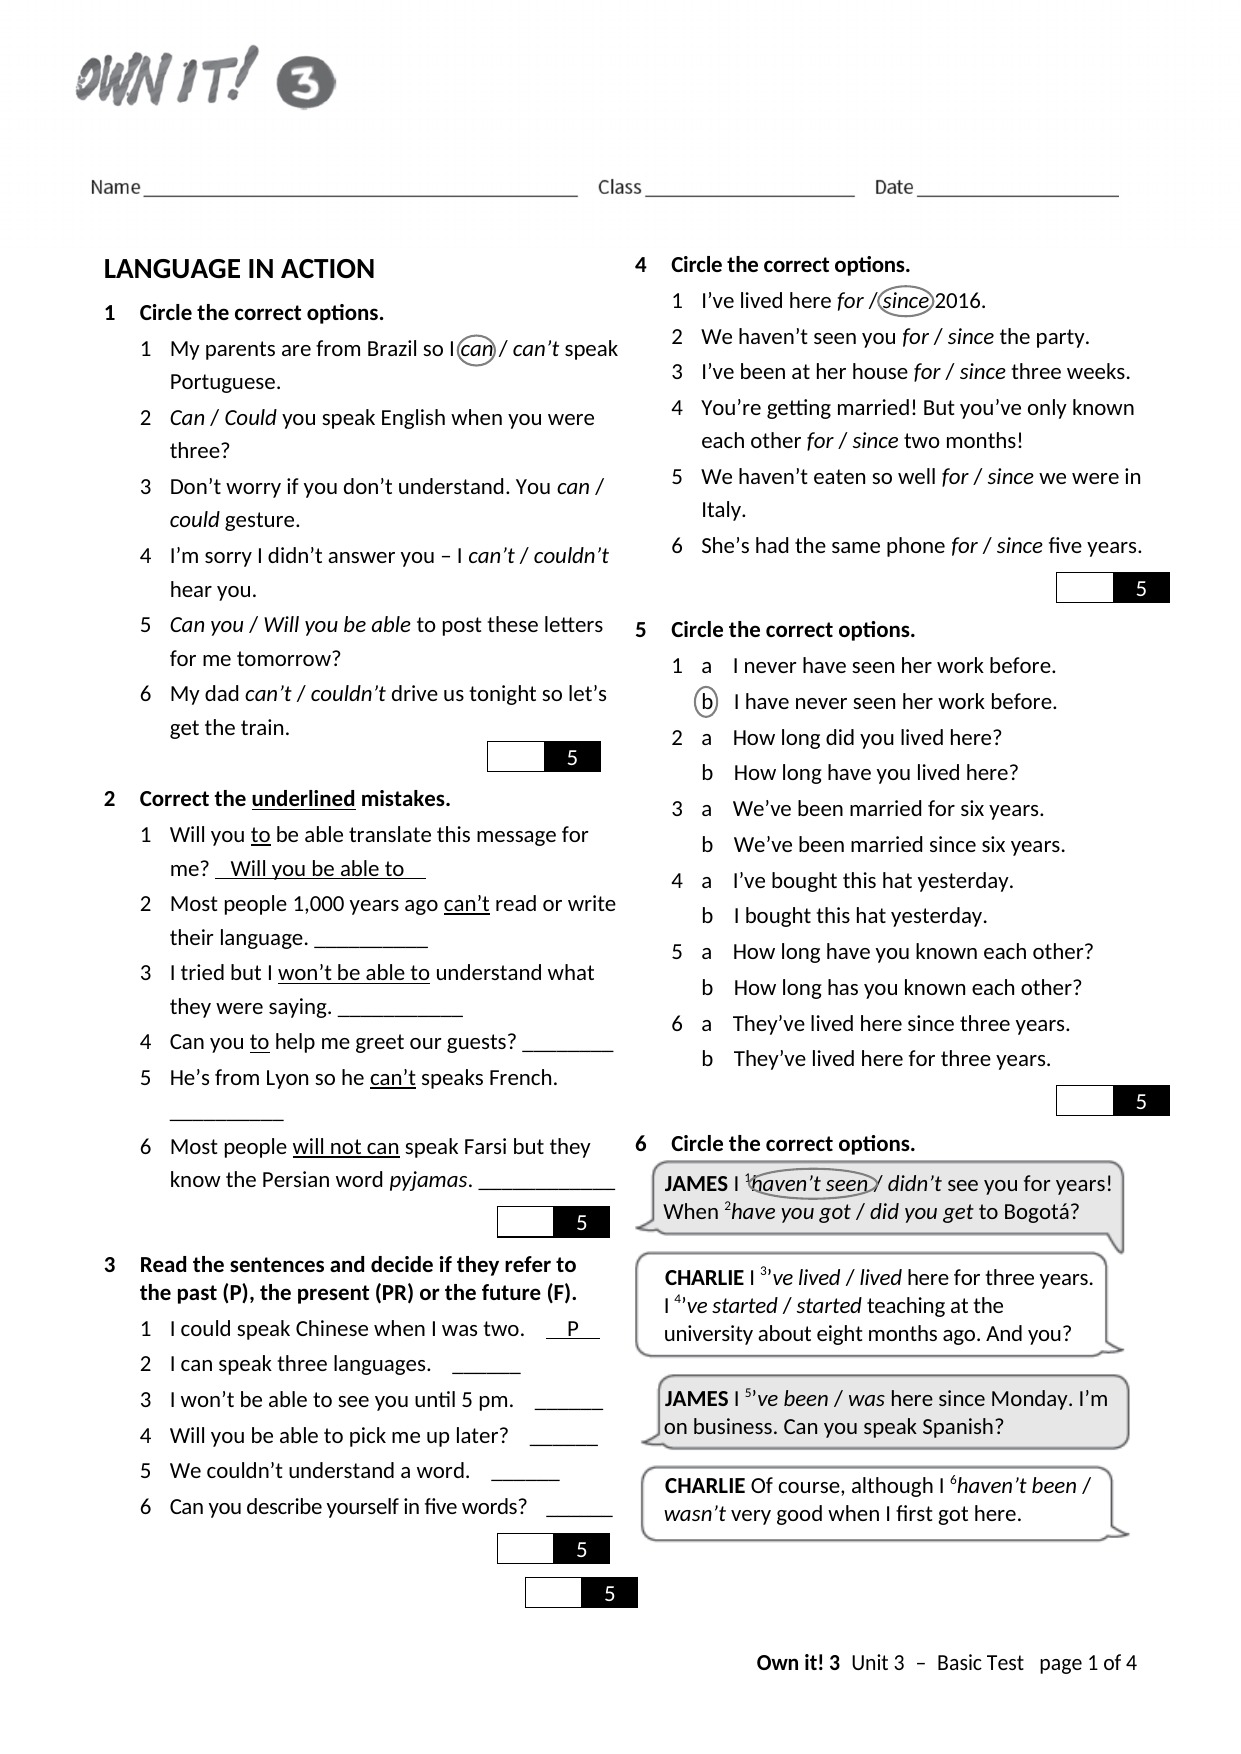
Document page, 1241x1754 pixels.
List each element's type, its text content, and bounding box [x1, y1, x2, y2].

table_header [498, 1207, 553, 1236]
text 2 Correct the underlined mistakes. [103, 784, 606, 813]
text 4 Circle the correct options. [635, 250, 1137, 278]
text 2 I can speak three languages. ______ [139, 1344, 619, 1377]
text 3 Don’t worry if you don’t understand. You can / could gesture. [139, 467, 619, 534]
text 2 We haven’t seen you for / since the party. [671, 316, 1151, 350]
text 6 a They’ve lived here since three years. [671, 1003, 1151, 1037]
text 1 I could speak Chinese when I was two. P [139, 1308, 619, 1342]
text 5 a How long have you known each other? [671, 932, 1151, 965]
text 5 We couldn’t understand a word. ______ [139, 1451, 619, 1484]
text LANGUAGE IN ACTION [103, 250, 606, 286]
table_header [498, 1534, 553, 1563]
text 4 You’re getting married! But you’ve only known each other for / since two months! [671, 388, 1151, 454]
text 3 I won’t be able to see you until 5 pm. ______ [139, 1380, 619, 1413]
text b I have never seen her work before. [701, 682, 1151, 715]
text b How long have you lived here? [701, 753, 1151, 787]
table_header [1057, 573, 1113, 602]
text 4 Can you to help me greet our guests? ________ [139, 1022, 619, 1056]
text 6 My dad can’t / couldn’t drive us tonight so let’s get the train. [139, 674, 619, 741]
text 6 She’s had the same phone for / since five years. [671, 526, 1151, 559]
text 4 Will you be able to pick me up later? ______ [139, 1416, 619, 1449]
table_header 5 [1114, 1086, 1169, 1115]
text 3 I tried but I won’t be able to understand what they were saying. ___________ [139, 953, 619, 1020]
table_header 5 [545, 742, 600, 771]
text CHARLIE I 3’ve lived / lived here for three years. I 4’ve started / started teaching at the university about eight months ago. And you? [663, 1263, 1137, 1347]
text JAMES I 1haven’t seen / didn’t see you for years! When 2have you got / did you get to Bogotá? [663, 1169, 1137, 1225]
text 5 Circle the correct options. [635, 616, 1137, 644]
text 6 Can you describe yourself in five words? ______ [139, 1487, 619, 1520]
text JAMES I 5’ve been / was here since Monday. I’m on business. Can you speak Spanish? [663, 1384, 1137, 1440]
text 2 Most people 1,000 years ago can’t read or write their language. __________ [139, 884, 619, 951]
text 5 Can you / Will you be able to post these letters for me tomorrow? [139, 605, 619, 672]
text CHARLIE Of course, although I 6haven’t been / wasn’t very good when I first got here. [663, 1472, 1137, 1528]
text b They’ve lived here for three years. [701, 1039, 1151, 1072]
text b How long has you known each other? [701, 968, 1151, 1001]
table_header [1057, 1086, 1113, 1115]
text 1 Will you to be able translate this message for me? Will you be able to [139, 815, 619, 882]
text 3 a We’ve been married for six years. [671, 789, 1151, 822]
text 4 a I’ve bought this hat yesterday. [671, 860, 1151, 894]
text b I bought this hat yesterday. [701, 896, 1151, 929]
text 6 Circle the correct options. [635, 1129, 1137, 1157]
text b We’ve been married since six years. [701, 825, 1151, 858]
text 4 I’m sorry I didn’t answer you – I can’t / couldn’t hear you. [139, 536, 619, 603]
text 2 a How long did you lived here? [671, 717, 1151, 751]
text 1 My parents are from Brazil so I can / can’t speak Portuguese. [139, 329, 619, 396]
table_header 5 [1114, 573, 1169, 602]
text 1 I’ve lived here for / since 2016. [671, 281, 1151, 314]
picture [0, 1, 1239, 248]
table_header [526, 1578, 581, 1607]
table_header 5 [582, 1578, 637, 1607]
table_header 5 [554, 1534, 609, 1563]
table_header 5 [554, 1207, 609, 1236]
text 2 Can / Could you speak English when you were three? [139, 398, 619, 464]
table_header [488, 742, 544, 771]
text 5 We haven’t eaten so well for / since we were in Italy. [671, 457, 1151, 524]
text 1 a I never have seen her work before. [671, 646, 1151, 679]
text 5 He’s from Lyon so he can’t speaks French. __________ [139, 1058, 619, 1124]
text 3 Read the sentences and decide if they refer to the past (P), the present (PR) or the future (F). [103, 1250, 606, 1306]
text 3 I’ve been at her house for / since three weeks. [671, 352, 1151, 386]
text 6 Most people will not can speak Farsi but they know the Persian word pyjamas. ____________ [139, 1127, 619, 1194]
text 1 Circle the correct options. [103, 298, 606, 326]
